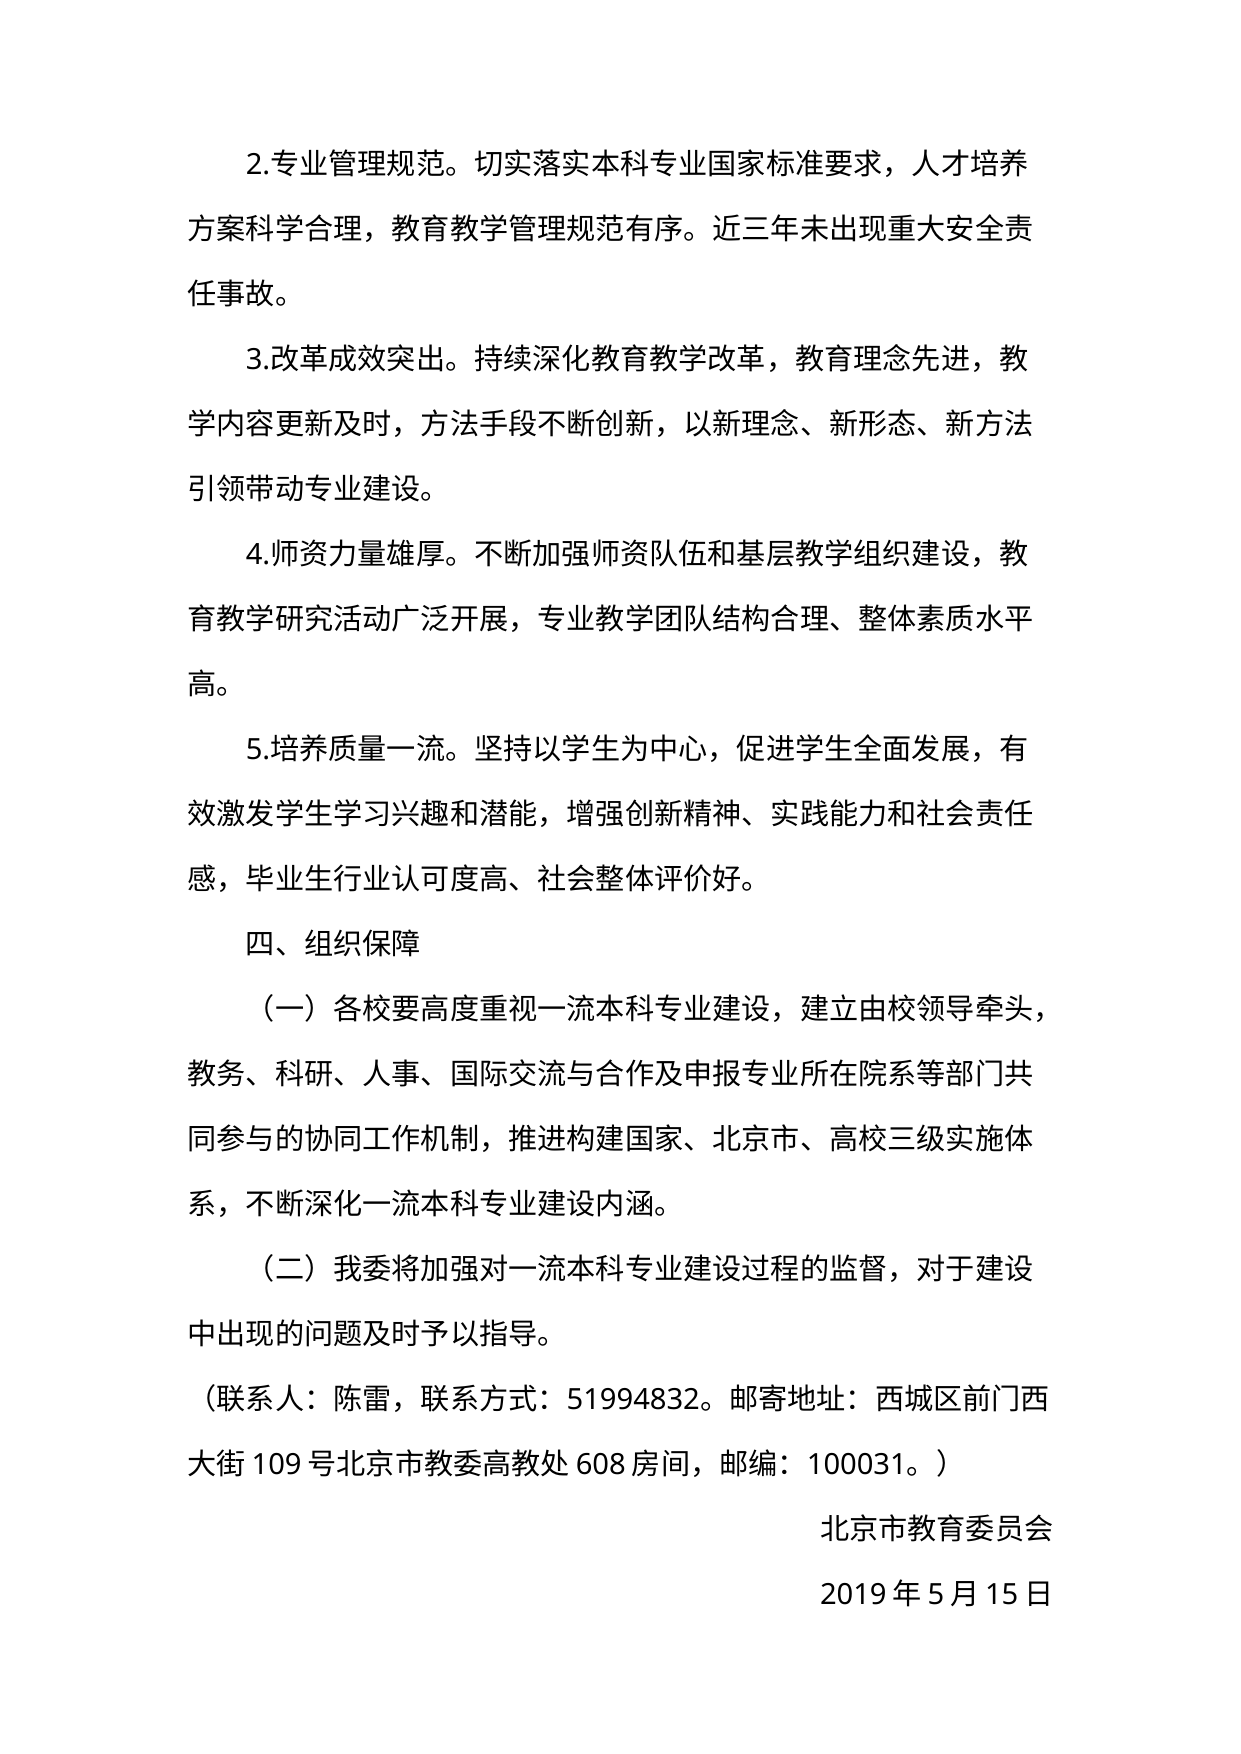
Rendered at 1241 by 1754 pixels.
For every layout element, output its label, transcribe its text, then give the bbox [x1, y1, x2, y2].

text 北京市教育委员会 [187, 1494, 1053, 1559]
text 2019年5月15日 [187, 1559, 1053, 1624]
text （一）各校要高度重视一流本科专业建设，建立由校领导牵头，教务、科研、人事、国际交流与合作及申报专业所在院系等部门共同参与的协同工作机制，推进构建国家、北京市、高校三级实施体系，不断深化一流本科专业建设内涵。 [187, 974, 1053, 1234]
text 四、组织保障 [187, 909, 1053, 974]
text 4.师资力量雄厚。不断加强师资队伍和基层教学组织建设，教育教学研究活动广泛开展，专业教学团队结构合理、整体素质水平高。 [187, 519, 1053, 714]
text 5.培养质量一流。坚持以学生为中心，促进学生全面发展，有效激发学生学习兴趣和潜能，增强创新精神、实践能力和社会责任感，毕业生行业认可度高、社会整体评价好。 [187, 714, 1053, 909]
text 2.专业管理规范。切实落实本科专业国家标准要求，人才培养方案科学合理，教育教学管理规范有序。近三年未出现重大安全责任事故。 [187, 129, 1053, 324]
text （联系人：陈雷，联系方式：51994832。邮寄地址：西城区前门西大街109号北京市教委高教处608房间，邮编：100031。） [187, 1364, 1053, 1494]
text 3.改革成效突出。持续深化教育教学改革，教育理念先进，教学内容更新及时，方法手段不断创新，以新理念、新形态、新方法引领带动专业建设。 [187, 324, 1053, 519]
text （二）我委将加强对一流本科专业建设过程的监督，对于建设中出现的问题及时予以指导。 [187, 1234, 1053, 1364]
